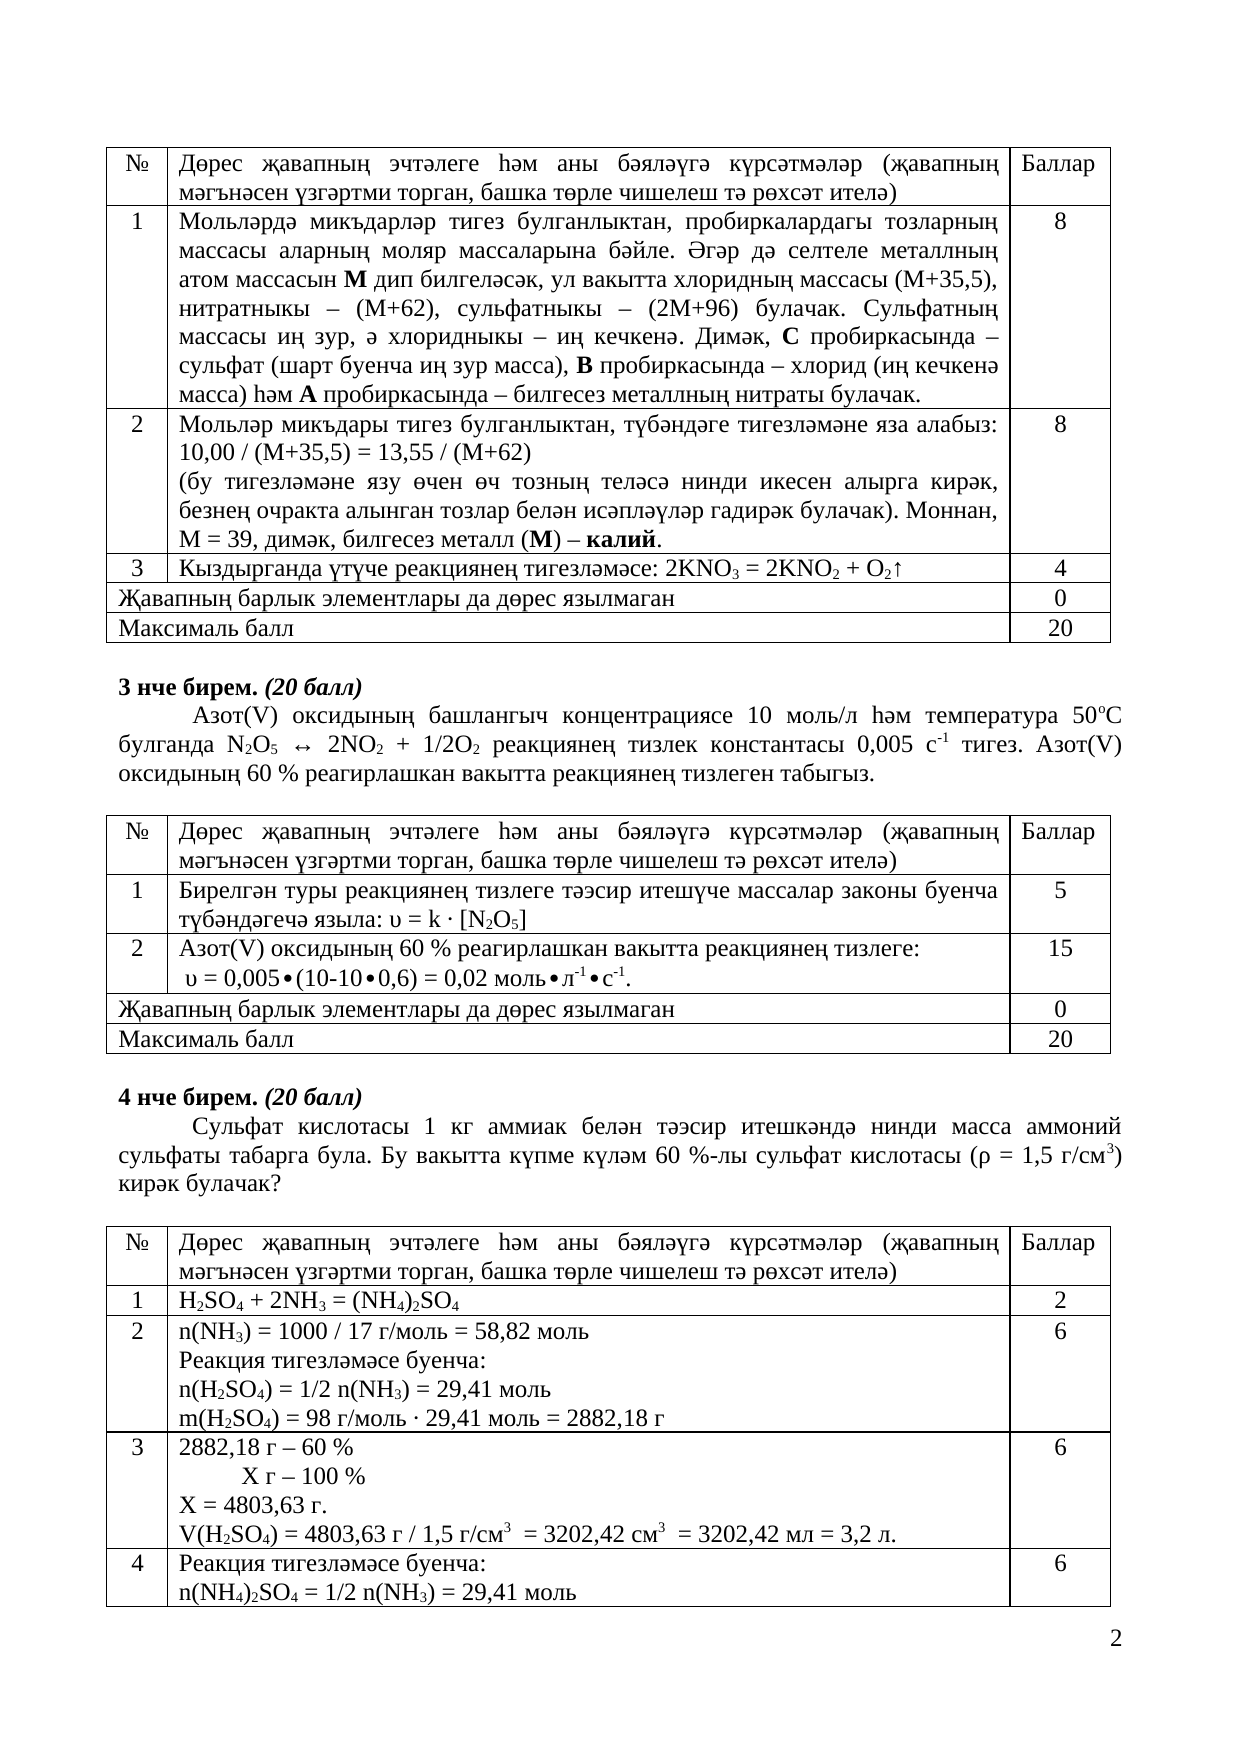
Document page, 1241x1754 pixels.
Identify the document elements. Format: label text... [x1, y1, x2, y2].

table_header Дөрес җавапның эчтәлеге һәм аны бәяләүгә күрсәтмәләр (җавапның мәгънәсен үзгәртми торган, башка төрле чишелеш тә рөхсәт ителә) [168, 1227, 1009, 1284]
table_header № [107, 816, 167, 874]
table_cell n(NH3) = 1000 / 17 г/моль = 58,82 моль Реакция тигезләмәсе буенча: n(H2SO4) = 1/2 n(NH3) = 29,41 моль m(H2SO4) = 98 г/моль ∙ 29,41 моль = 2882,18 г [168, 1316, 1009, 1431]
table_cell 0 [1011, 583, 1110, 612]
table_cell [168, 1549, 1009, 1606]
table_cell 1 [107, 875, 167, 932]
table_cell 6 [1011, 1549, 1110, 1606]
table_cell 4 [1011, 554, 1110, 582]
table_cell 0 [1011, 994, 1110, 1023]
table_cell Максималь балл [107, 1024, 1009, 1052]
table_cell 4 [107, 1549, 167, 1606]
list Азот(V) оксидының башлангыч концентрациясе 10 моль/л һәм температура 50оС булганда N2O5 ↔ 2NO2 + 1/2O2 реакциянең тизлек константасы 0,005 с-1 тигез. Азот(V) оксидының 60 % реагирлашкан вакытта реакциянең тизлеген табыгыз. [118, 700, 1122, 787]
text Сульфат кислотасы 1 кг аммиак белән тәэсир итешкәндә нинди масса аммоний сульфаты табарга була. Бу вакытта күпме күләм 60 %-лы сульфат кислотасы (ρ = 1,5 г/см3) кирәк булачак? [118, 1111, 1122, 1197]
table_cell 2 [107, 409, 167, 552]
table_header Баллар [1011, 816, 1110, 874]
text 3 нче бирем. (20 балл) [118, 672, 1122, 700]
text 4 нче бирем. (20 балл) [118, 1082, 1122, 1111]
table_header Дөрес җавапның эчтәлеге һәм аны бәяләүгә күрсәтмәләр (җавапның мәгънәсен үзгәртми торган, башка төрле чишелеш тә рөхсәт ителә) [168, 148, 1009, 205]
table_cell 2 [1011, 1286, 1110, 1315]
table_cell 20 [1011, 613, 1110, 642]
table_cell Бирелгән туры реакциянең тизлеге тәэсир итешүче массалар законы буенча түбәндәгечә языла: υ = k ∙ [N2O5] [168, 875, 1009, 932]
table_cell Җавапның барлык элементлары да дөрес язылмаган [107, 994, 1009, 1023]
table_cell 6 [1011, 1316, 1110, 1431]
table_cell 2 [107, 934, 167, 993]
table_cell 5 [1011, 875, 1110, 932]
table_cell Азот(V) оксидының 60 % реагирлашкан вакытта реакциянең тизлеге: υ = 0,005∙(10-10∙0,6) = 0,02 моль∙л-1∙с-1. [168, 934, 1009, 993]
table_cell Җавапның барлык элементлары да дөрес язылмаган [107, 583, 1009, 612]
table_cell 2882,18 г – 60 % Х г – 100 % Х = 4803,63 г. V(H2SO4) = 4803,63 г / 1,5 г/см3 = 3202,42 см3 = 3202,42 мл = 3,2 л. [168, 1433, 1009, 1547]
table_cell 3 [107, 554, 167, 582]
table_cell Кыздырганда үтүче реакциянең тигезләмәсе: 2KNO3 = 2KNO2 + O2↑ [168, 554, 1009, 582]
table_cell 1 [107, 206, 167, 408]
table_cell 8 [1011, 206, 1110, 408]
table_cell 3 [107, 1433, 167, 1547]
table_cell Мольләр микъдары тигез булганлыктан, түбәндәге тигезләмәне яза алабыз: 10,00 / (М+35,5) = 13,55 / (М+62) (бу тигезләмәне язу өчен өч тозның теләсә нинди икесен алырга кирәк, безнең очракта алынган тозлар белән исәпләүләр гадирәк булачак). Моннан, М = 39, димәк, билгесез металл (М) – калий. [168, 409, 1009, 552]
table_header Баллар [1011, 148, 1110, 205]
table_cell 6 [1011, 1433, 1110, 1547]
table_cell 20 [1011, 1024, 1110, 1052]
table_cell Максималь балл [107, 613, 1009, 642]
table_header Дөрес җавапның эчтәлеге һәм аны бәяләүгә күрсәтмәләр (җавапның мәгънәсен үзгәртми торган, башка төрле чишелеш тә рөхсәт ителә) [168, 816, 1009, 874]
table_cell 1 [107, 1286, 167, 1315]
table_cell 8 [1011, 409, 1110, 552]
table_cell 2 [107, 1316, 167, 1431]
table_cell 15 [1011, 934, 1110, 993]
table_cell H2SO4 + 2NH3 = (NH4)2SO4 [168, 1286, 1009, 1315]
table_header № [107, 1227, 167, 1284]
table_cell Мольләрдә микъдарләр тигез булганлыктан, пробиркалардагы тозларның массасы аларның моляр массаларына бәйле. Әгәр дә селтеле металлның атом массасын М дип билгеләсәк, ул вакытта хлоридның массасы (М+35,5), нитратныкы – (М+62), сульфатныкы – (2М+96) булачак. Сульфатның массасы иң зур, ә хлоридныкы – иң кечкенә. Димәк, С пробиркасында – сульфат (шарт буенча иң зур масса), В пробиркасында – хлорид (иң кечкенә масса) һәм А пробиркасында – билгесез металлның нитраты булачак. [168, 206, 1009, 408]
table_header Баллар [1011, 1227, 1110, 1284]
table_header № [107, 148, 167, 205]
